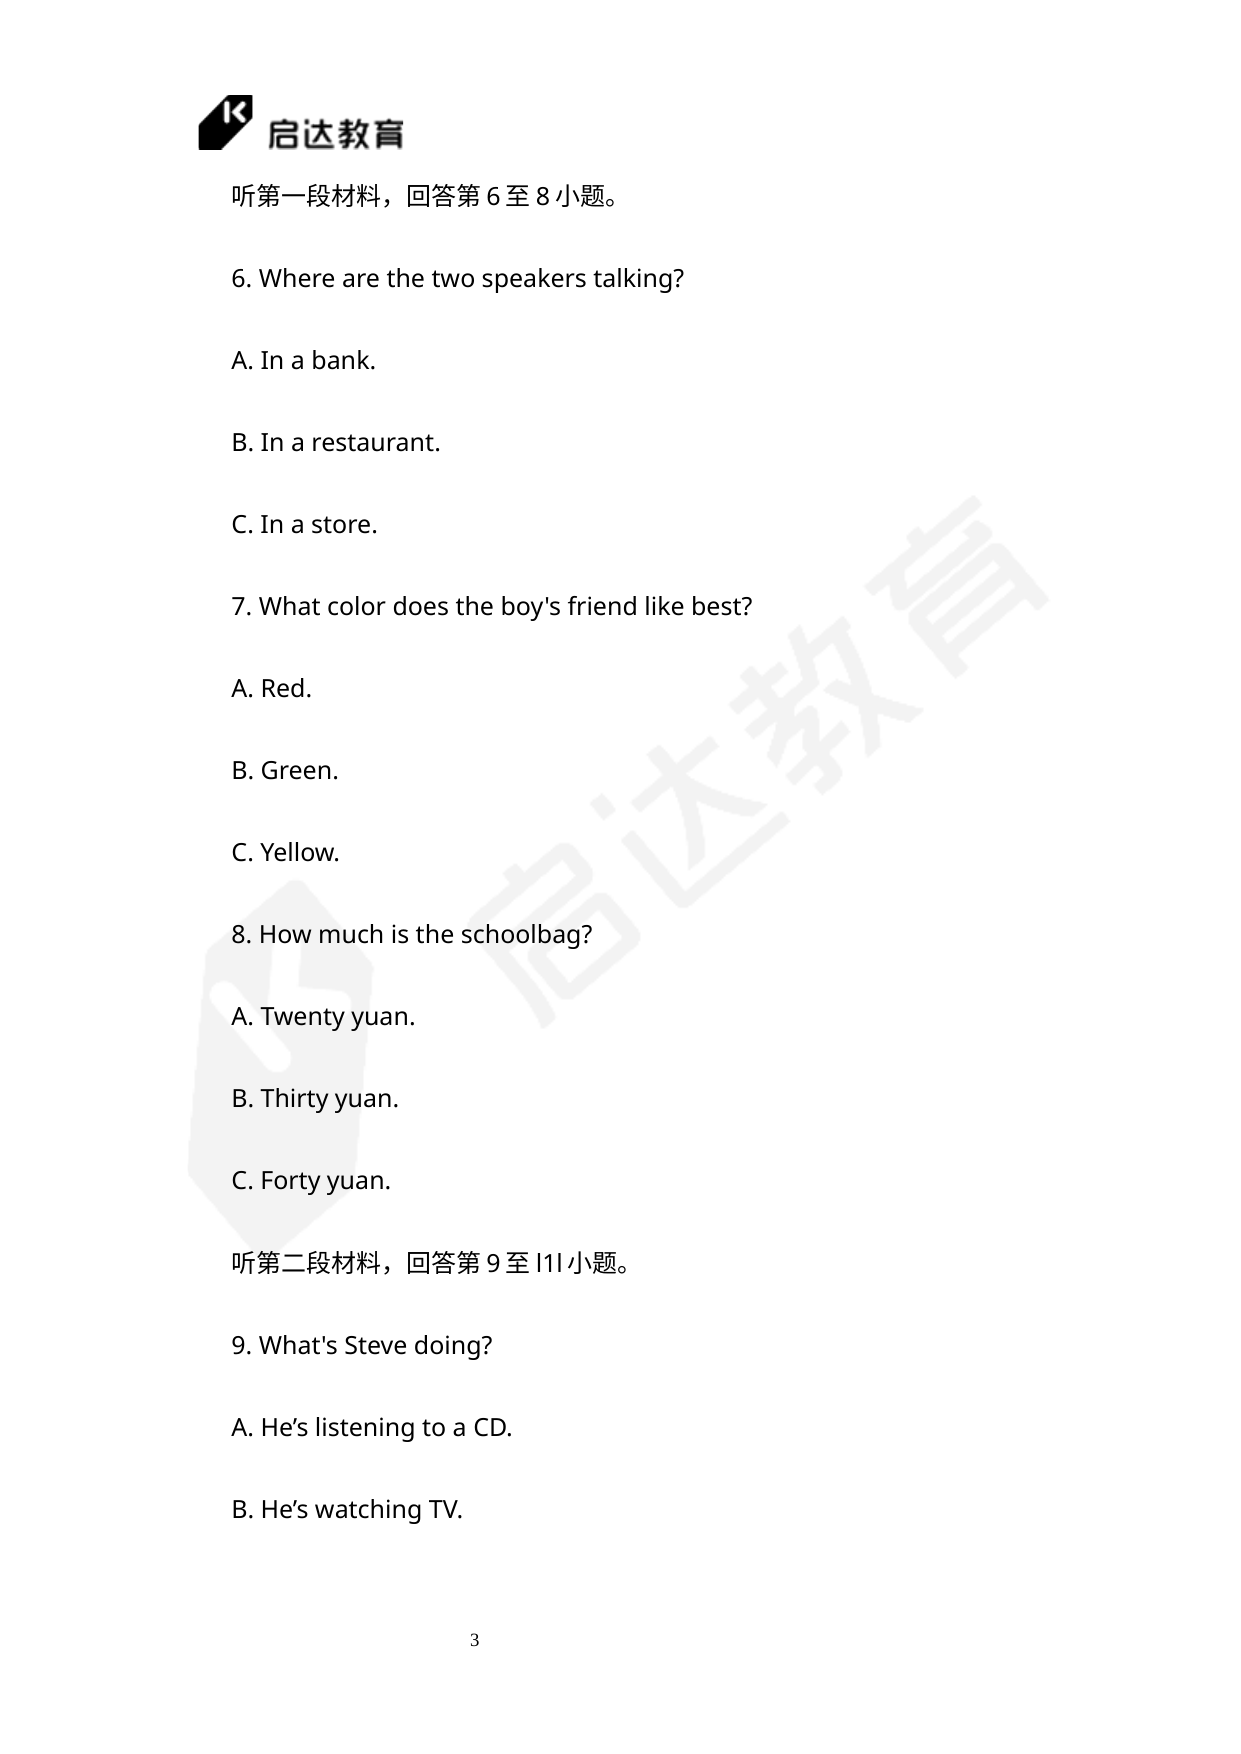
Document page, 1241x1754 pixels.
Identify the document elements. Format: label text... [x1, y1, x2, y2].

picture [198, 95, 404, 150]
text C. Yellow. [231, 819, 1053, 884]
text 听第二段材料，回答第9至l1l小题。 [231, 1229, 1053, 1294]
text 听第一段材料，回答第6至8小题。 [231, 162, 1053, 227]
text 6. Where are the two speakers talking? [231, 245, 1053, 310]
text B. Thirty yuan. [231, 1065, 1053, 1130]
text 9. What's Steve doing? [231, 1312, 1053, 1377]
text A. Red. [231, 655, 1053, 720]
text C. Forty yuan. [231, 1147, 1053, 1212]
text A. He’s listening to a CD. [231, 1394, 1053, 1459]
text A. In a bank. [231, 327, 1053, 392]
text 7. What color does the boy's friend like best? [231, 573, 1053, 638]
text A. Twenty yuan. [231, 983, 1053, 1048]
text B. Green. [231, 737, 1053, 802]
text C. In a store. [231, 491, 1053, 556]
text B. He’s watching TV. [231, 1476, 1053, 1541]
text 8. How much is the schoolbag? [231, 901, 1053, 966]
text B. In a restaurant. [231, 409, 1053, 474]
